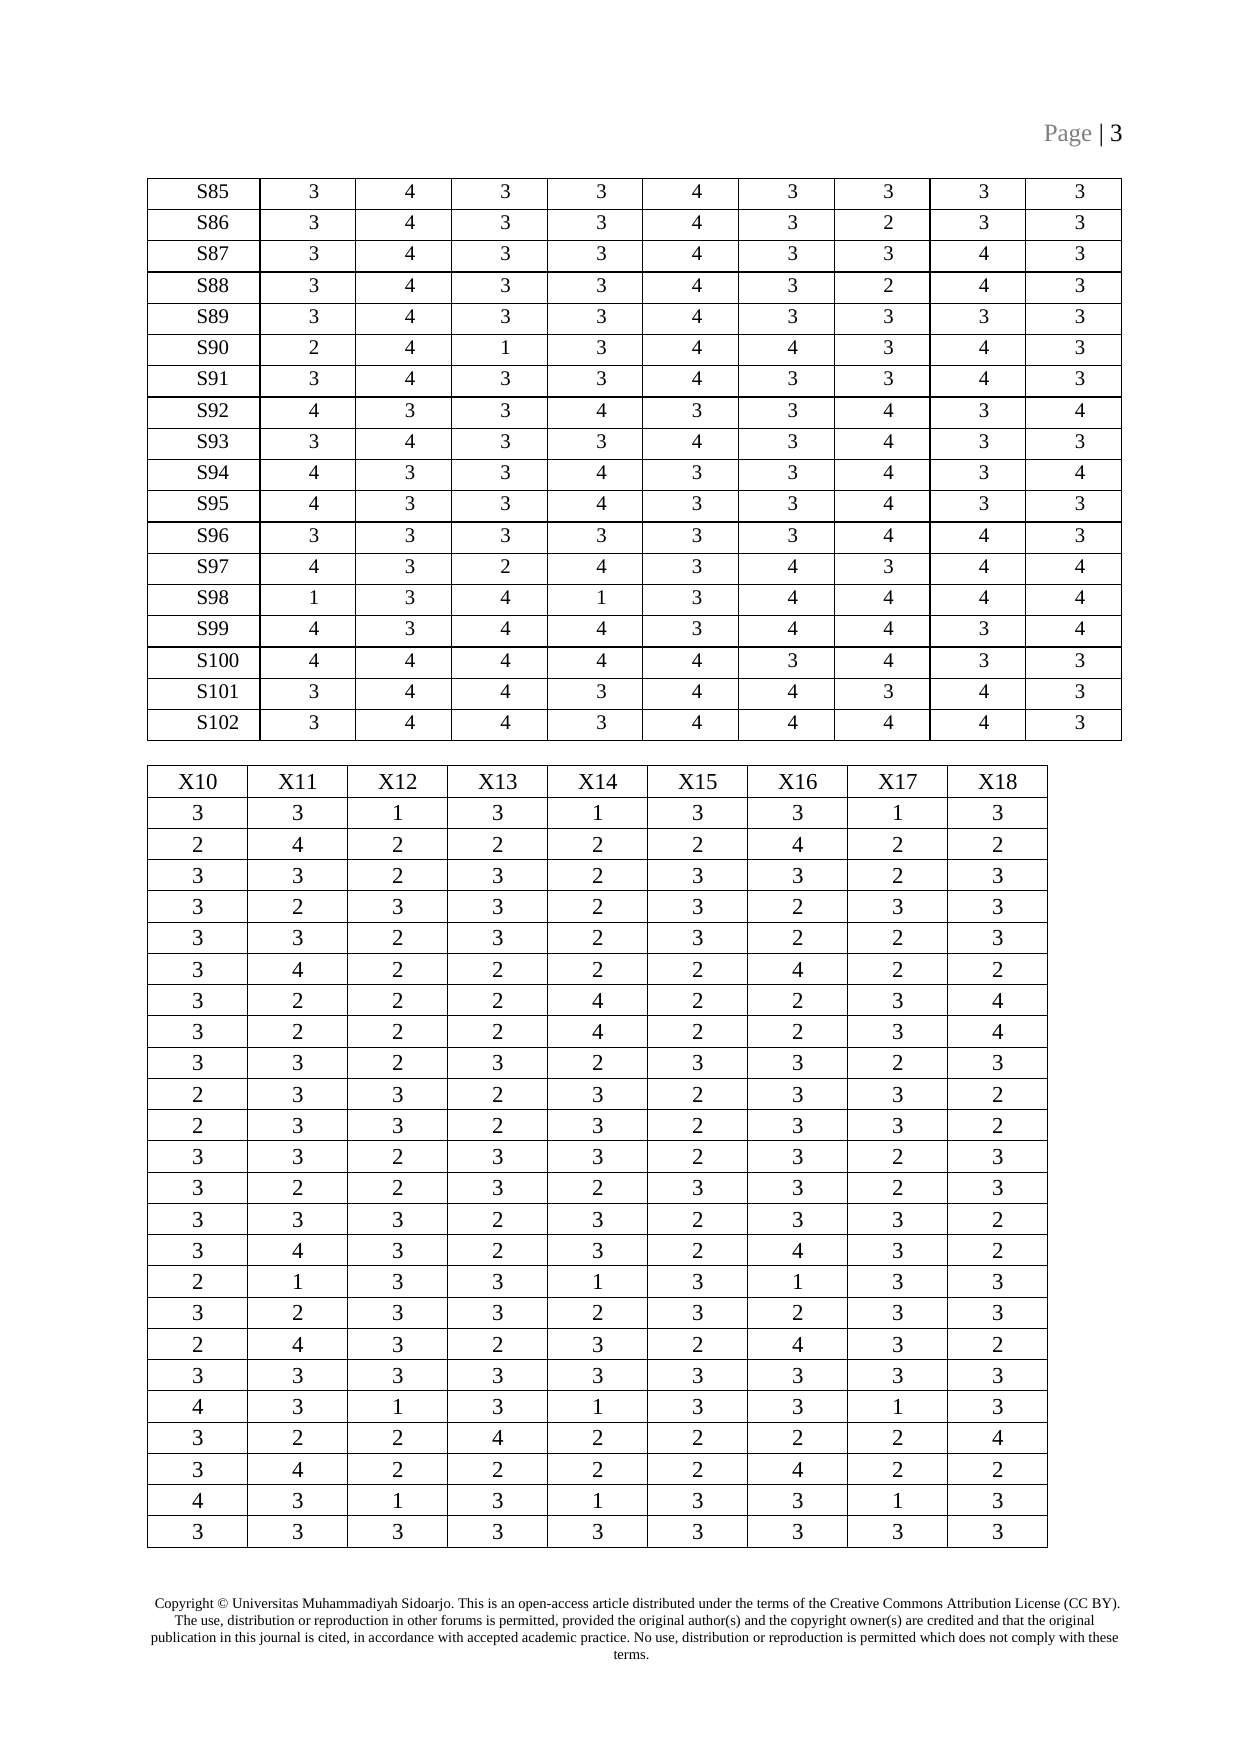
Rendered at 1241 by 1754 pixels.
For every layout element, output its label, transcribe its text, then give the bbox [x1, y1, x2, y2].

table_cell 3 [548, 366, 642, 396]
table_cell 3 [548, 1110, 647, 1140]
table_cell 2 [548, 1454, 647, 1484]
table_cell 4 [931, 335, 1025, 365]
table_cell 3 [452, 523, 547, 553]
table_cell 4 [548, 1016, 647, 1047]
table_cell 2 [448, 1235, 547, 1265]
table_cell S100 [148, 648, 259, 678]
table_cell 2 [448, 954, 547, 984]
table_cell 3 [248, 1391, 347, 1422]
table_cell 2 [448, 1454, 547, 1484]
table_cell 3 [748, 860, 847, 890]
table_cell 3 [643, 398, 738, 428]
table_cell 2 [448, 1016, 547, 1047]
table_cell 3 [835, 179, 929, 209]
table_cell 3 [448, 923, 547, 953]
table_cell 2 [148, 829, 247, 859]
table_cell 3 [835, 679, 929, 709]
table_cell 3 [448, 1298, 547, 1328]
table_cell 3 [548, 1516, 647, 1547]
table_header X13 [448, 766, 547, 797]
table_cell 3 [931, 179, 1025, 209]
table_cell 3 [261, 241, 355, 271]
table_cell 3 [356, 616, 451, 646]
table_cell 4 [356, 273, 451, 303]
table_cell 1 [452, 335, 547, 365]
table_cell 3 [148, 1016, 247, 1047]
table_cell 4 [248, 1329, 347, 1359]
table_cell 3 [648, 891, 747, 922]
table_cell 3 [931, 210, 1025, 240]
table_cell 4 [548, 648, 642, 678]
table_cell 4 [739, 585, 834, 615]
table_cell 4 [1026, 460, 1121, 490]
table_cell 4 [643, 335, 738, 365]
table_cell 4 [748, 1235, 847, 1265]
table_cell 3 [848, 891, 947, 922]
table_cell 3 [648, 1266, 747, 1297]
table_header X15 [648, 766, 747, 797]
table_cell 3 [548, 335, 642, 365]
table_header X12 [348, 766, 447, 797]
table_cell 3 [948, 1141, 1047, 1172]
table_cell 4 [643, 179, 738, 209]
table_cell 4 [356, 304, 451, 334]
table_cell 4 [1026, 398, 1121, 428]
table_cell 4 [739, 679, 834, 709]
table_cell S99 [148, 616, 259, 646]
table_cell 4 [643, 648, 738, 678]
table_cell 3 [261, 429, 355, 459]
table_cell 3 [448, 1141, 547, 1172]
table_cell 3 [248, 1141, 347, 1172]
table_cell 2 [548, 1173, 647, 1203]
table_cell 2 [348, 860, 447, 890]
table_cell 3 [148, 1048, 247, 1078]
table_cell 3 [248, 1079, 347, 1109]
table_cell 1 [348, 1391, 447, 1422]
table_cell 3 [548, 679, 642, 709]
table_cell 2 [648, 954, 747, 984]
table_cell 3 [948, 1516, 1047, 1547]
table_cell 3 [148, 1516, 247, 1547]
table_cell 2 [648, 1110, 747, 1140]
table_cell 3 [948, 891, 1047, 922]
table_cell 3 [548, 273, 642, 303]
table_cell 4 [356, 179, 451, 209]
table_cell 2 [348, 954, 447, 984]
table_cell 2 [835, 273, 929, 303]
table_cell 4 [931, 523, 1025, 553]
table_cell 3 [548, 1360, 647, 1390]
table_cell 2 [448, 1204, 547, 1234]
table_cell 3 [548, 1235, 647, 1265]
table_cell 4 [948, 985, 1047, 1015]
table_cell 4 [356, 648, 451, 678]
table_header X14 [548, 766, 647, 797]
table_cell 4 [452, 585, 547, 615]
table_cell 3 [648, 1391, 747, 1422]
table_cell 3 [648, 860, 747, 890]
table_cell S97 [148, 554, 259, 584]
table_cell 2 [448, 1110, 547, 1140]
table_cell S102 [148, 710, 259, 740]
table_cell 3 [548, 210, 642, 240]
table_cell 4 [1026, 616, 1121, 646]
table_cell 3 [848, 1360, 947, 1390]
table_cell 3 [648, 923, 747, 953]
table_cell 4 [356, 366, 451, 396]
table_cell 2 [548, 1298, 647, 1328]
table_cell 2 [348, 1048, 447, 1078]
table_cell 3 [748, 1516, 847, 1547]
table_cell 2 [548, 923, 647, 953]
table_cell 2 [248, 1016, 347, 1047]
table_cell 3 [931, 460, 1025, 490]
table_cell 3 [948, 923, 1047, 953]
table_cell 2 [448, 985, 547, 1015]
table_cell 3 [739, 648, 834, 678]
table_cell 3 [748, 1141, 847, 1172]
table_cell 3 [643, 523, 738, 553]
table_cell 3 [148, 1204, 247, 1234]
table_cell 3 [1026, 210, 1121, 240]
table_cell 3 [948, 1298, 1047, 1328]
table_cell 2 [448, 1329, 547, 1359]
table_header X17 [848, 766, 947, 797]
table_cell 4 [643, 429, 738, 459]
table_cell 3 [748, 1079, 847, 1109]
table_cell 2 [848, 1173, 947, 1203]
table_cell 3 [452, 210, 547, 240]
table_cell 2 [548, 1423, 647, 1453]
table_cell 2 [848, 1048, 947, 1078]
table_cell 3 [248, 798, 347, 828]
table_cell 4 [643, 241, 738, 271]
table_cell 4 [835, 585, 929, 615]
table_cell 3 [1026, 710, 1121, 740]
table_cell 3 [348, 1360, 447, 1390]
table_cell 2 [548, 829, 647, 859]
table_cell 3 [739, 398, 834, 428]
table_cell 4 [835, 460, 929, 490]
table_cell 3 [739, 460, 834, 490]
table_cell 1 [348, 1485, 447, 1515]
table_cell 4 [748, 954, 847, 984]
table_cell 3 [261, 710, 355, 740]
table_cell 3 [548, 429, 642, 459]
table_cell 3 [739, 210, 834, 240]
table_cell 4 [835, 523, 929, 553]
table_cell 4 [1026, 585, 1121, 615]
table_cell 2 [148, 1266, 247, 1297]
table_cell 4 [248, 1235, 347, 1265]
table_cell 3 [1026, 679, 1121, 709]
table_cell 4 [748, 1454, 847, 1484]
table_cell 3 [948, 1173, 1047, 1203]
table_cell 3 [648, 798, 747, 828]
table_cell 3 [948, 1485, 1047, 1515]
table_cell S93 [148, 429, 259, 459]
table_cell 4 [356, 429, 451, 459]
table_cell 1 [548, 1266, 647, 1297]
table_cell 3 [148, 1141, 247, 1172]
table_cell 4 [548, 985, 647, 1015]
table_cell 4 [356, 210, 451, 240]
table_cell 3 [648, 1048, 747, 1078]
table_cell 3 [835, 366, 929, 396]
table_cell S95 [148, 491, 259, 521]
table_cell 2 [648, 1079, 747, 1109]
table_cell 3 [931, 398, 1025, 428]
table_cell 3 [248, 923, 347, 953]
table_cell 2 [848, 860, 947, 890]
table_cell S85 [148, 179, 259, 209]
table_cell 3 [148, 1360, 247, 1390]
table_cell 3 [835, 335, 929, 365]
table_cell 4 [643, 273, 738, 303]
table_cell 3 [848, 1329, 947, 1359]
table_cell S101 [148, 679, 259, 709]
table_cell 1 [548, 1391, 647, 1422]
table_cell 3 [448, 1048, 547, 1078]
table_cell 3 [348, 1204, 447, 1234]
table_cell 3 [348, 1235, 447, 1265]
table_cell 3 [748, 1173, 847, 1203]
table_cell S86 [148, 210, 259, 240]
table_cell 4 [548, 460, 642, 490]
table_cell 3 [748, 1391, 847, 1422]
table_cell 4 [835, 398, 929, 428]
table_cell 2 [548, 860, 647, 890]
table_cell 3 [548, 241, 642, 271]
table_cell 2 [348, 923, 447, 953]
table_cell 3 [248, 1048, 347, 1078]
table_cell 3 [848, 1204, 947, 1234]
table_cell 3 [739, 179, 834, 209]
table_cell 4 [356, 679, 451, 709]
table_cell 2 [348, 985, 447, 1015]
table_cell 3 [148, 798, 247, 828]
table_cell 3 [356, 460, 451, 490]
table_cell 3 [356, 585, 451, 615]
table_cell 2 [948, 954, 1047, 984]
table_cell S94 [148, 460, 259, 490]
table_cell 4 [931, 679, 1025, 709]
table_cell S96 [148, 523, 259, 553]
table_cell 3 [931, 648, 1025, 678]
table_cell 3 [148, 1298, 247, 1328]
table_cell 4 [248, 1454, 347, 1484]
table_cell 2 [948, 1204, 1047, 1234]
table_cell 3 [948, 860, 1047, 890]
table_cell 4 [643, 679, 738, 709]
table_cell 3 [948, 798, 1047, 828]
table_cell 3 [739, 366, 834, 396]
table_cell 3 [452, 366, 547, 396]
table_cell 3 [261, 179, 355, 209]
table_cell 4 [356, 335, 451, 365]
table_cell 3 [148, 1454, 247, 1484]
table_cell 1 [548, 1485, 647, 1515]
table_cell 2 [148, 1079, 247, 1109]
table_cell 2 [648, 1423, 747, 1453]
table_cell 3 [643, 616, 738, 646]
table_cell 3 [148, 891, 247, 922]
table_cell 3 [248, 860, 347, 890]
table_cell 4 [548, 491, 642, 521]
table_cell 3 [643, 585, 738, 615]
table_cell 3 [739, 523, 834, 553]
table_cell 2 [948, 1110, 1047, 1140]
table_header X11 [248, 766, 347, 797]
table_cell 2 [848, 829, 947, 859]
table_cell 3 [931, 304, 1025, 334]
table_cell 3 [448, 798, 547, 828]
table_cell 4 [261, 648, 355, 678]
table_cell 3 [148, 1423, 247, 1453]
table_cell 3 [452, 179, 547, 209]
table_cell 2 [848, 1454, 947, 1484]
table_cell 3 [739, 429, 834, 459]
table_cell 3 [148, 1173, 247, 1203]
table_cell 3 [356, 523, 451, 553]
table_cell 3 [848, 985, 947, 1015]
table_cell 4 [248, 829, 347, 859]
table_cell 2 [248, 1423, 347, 1453]
table_cell S92 [148, 398, 259, 428]
table_cell 3 [739, 273, 834, 303]
table_cell 3 [948, 1048, 1047, 1078]
table_cell 3 [548, 1204, 647, 1234]
table_cell 3 [848, 1016, 947, 1047]
table_cell 3 [348, 1079, 447, 1109]
table_cell 2 [348, 1141, 447, 1172]
table_cell 3 [648, 1360, 747, 1390]
table_cell 4 [835, 491, 929, 521]
table_cell 3 [848, 1110, 947, 1140]
table_cell 3 [643, 491, 738, 521]
table_cell 4 [643, 366, 738, 396]
table_cell 4 [739, 335, 834, 365]
table_cell 3 [452, 398, 547, 428]
table_cell 3 [748, 798, 847, 828]
table_cell 4 [356, 241, 451, 271]
table_cell 3 [648, 1173, 747, 1203]
table_cell 4 [261, 398, 355, 428]
table_cell 3 [452, 241, 547, 271]
table_cell 4 [548, 616, 642, 646]
table_cell 4 [452, 648, 547, 678]
table_cell 1 [748, 1266, 847, 1297]
table_cell 3 [348, 1329, 447, 1359]
table_cell 3 [548, 304, 642, 334]
table_cell 2 [548, 891, 647, 922]
table_cell 3 [548, 179, 642, 209]
table_cell 4 [643, 210, 738, 240]
table_cell 3 [261, 304, 355, 334]
table_cell 3 [1026, 304, 1121, 334]
table_cell 3 [548, 710, 642, 740]
table_cell 3 [848, 1266, 947, 1297]
table_cell 3 [848, 1298, 947, 1328]
table_cell 4 [261, 554, 355, 584]
table_cell 2 [148, 1110, 247, 1140]
table_cell 3 [148, 954, 247, 984]
table_cell 4 [931, 585, 1025, 615]
table_cell 3 [148, 860, 247, 890]
table_cell 4 [248, 954, 347, 984]
table_cell 4 [452, 679, 547, 709]
table_cell 4 [739, 554, 834, 584]
table_cell 3 [548, 1329, 647, 1359]
table_cell 2 [848, 923, 947, 953]
table_cell 3 [448, 1391, 547, 1422]
table_cell 3 [448, 891, 547, 922]
table_cell 3 [448, 1360, 547, 1390]
table_cell 3 [356, 491, 451, 521]
table_cell 3 [648, 1298, 747, 1328]
table_cell 3 [261, 679, 355, 709]
table_cell 3 [835, 554, 929, 584]
table_cell 4 [261, 491, 355, 521]
table_cell 3 [348, 1298, 447, 1328]
table_cell 3 [748, 1485, 847, 1515]
table_cell 3 [1026, 523, 1121, 553]
table_cell 4 [748, 1329, 847, 1359]
table_cell 3 [248, 1110, 347, 1140]
table_cell 3 [1026, 366, 1121, 396]
table_cell 3 [448, 1516, 547, 1547]
table_cell 2 [548, 954, 647, 984]
table_cell S90 [148, 335, 259, 365]
table_cell 4 [739, 710, 834, 740]
table_cell 2 [648, 1454, 747, 1484]
table_cell 3 [348, 1110, 447, 1140]
table_cell 4 [148, 1485, 247, 1515]
table_cell 2 [748, 891, 847, 922]
table_cell 3 [348, 1266, 447, 1297]
table_cell 2 [452, 554, 547, 584]
table_cell 3 [748, 1204, 847, 1234]
table_cell 4 [1026, 554, 1121, 584]
table_cell 2 [348, 1016, 447, 1047]
table_cell 3 [748, 1048, 847, 1078]
table_cell 4 [931, 366, 1025, 396]
table_cell 3 [748, 1360, 847, 1390]
table_cell S98 [148, 585, 259, 615]
table_cell 3 [248, 1204, 347, 1234]
table_cell 2 [948, 1329, 1047, 1359]
table_cell 2 [848, 954, 947, 984]
table_cell 1 [848, 1485, 947, 1515]
table_cell 3 [548, 1079, 647, 1109]
table_cell 3 [261, 523, 355, 553]
table_cell 2 [748, 985, 847, 1015]
table_cell 3 [448, 1266, 547, 1297]
table_cell 3 [548, 523, 642, 553]
table_cell 3 [643, 460, 738, 490]
table_cell 2 [248, 1173, 347, 1203]
table_cell 4 [448, 1423, 547, 1453]
table_cell 3 [356, 398, 451, 428]
table_header X16 [748, 766, 847, 797]
table_cell S87 [148, 241, 259, 271]
table_cell 3 [356, 554, 451, 584]
table_cell 2 [248, 1298, 347, 1328]
table_cell 3 [452, 491, 547, 521]
table_cell 3 [261, 210, 355, 240]
table_cell 2 [548, 1048, 647, 1078]
table_cell 3 [648, 1516, 747, 1547]
table_cell 3 [148, 985, 247, 1015]
table_cell 2 [835, 210, 929, 240]
table_cell 4 [835, 429, 929, 459]
table_cell 3 [1026, 335, 1121, 365]
table_cell 4 [643, 710, 738, 740]
table_cell 4 [261, 460, 355, 490]
table_cell 3 [148, 923, 247, 953]
table_cell 2 [248, 891, 347, 922]
table_cell 3 [452, 429, 547, 459]
table_cell 2 [848, 1141, 947, 1172]
table_cell 1 [848, 1391, 947, 1422]
table_cell 3 [452, 304, 547, 334]
table_cell 4 [261, 616, 355, 646]
table_cell 4 [452, 710, 547, 740]
table_cell 2 [261, 335, 355, 365]
table_cell 3 [648, 1485, 747, 1515]
table_cell 4 [748, 829, 847, 859]
table_cell 2 [648, 1329, 747, 1359]
table_cell 4 [835, 710, 929, 740]
table_cell 2 [648, 1235, 747, 1265]
table_cell 4 [835, 648, 929, 678]
table_cell S91 [148, 366, 259, 396]
table_cell 4 [548, 554, 642, 584]
table_cell 2 [348, 829, 447, 859]
table_cell 1 [548, 798, 647, 828]
table_cell 2 [348, 1454, 447, 1484]
table_cell 3 [931, 491, 1025, 521]
table_header X18 [948, 766, 1047, 797]
table_cell 2 [948, 1079, 1047, 1109]
table_cell 2 [448, 1079, 547, 1109]
table_cell 3 [848, 1516, 947, 1547]
table_cell 3 [1026, 179, 1121, 209]
table_cell 2 [748, 1298, 847, 1328]
table_cell 1 [548, 585, 642, 615]
table_cell 3 [835, 304, 929, 334]
table_cell 1 [261, 585, 355, 615]
table_cell 2 [148, 1329, 247, 1359]
table_cell 1 [348, 798, 447, 828]
table_cell 3 [931, 616, 1025, 646]
table_cell 4 [835, 616, 929, 646]
table_cell 2 [648, 1141, 747, 1172]
table_cell 2 [648, 985, 747, 1015]
table_cell 4 [739, 616, 834, 646]
table_cell 3 [248, 1485, 347, 1515]
table_cell 2 [648, 1016, 747, 1047]
table_cell 2 [848, 1423, 947, 1453]
table_cell 4 [148, 1391, 247, 1422]
table_cell 2 [948, 829, 1047, 859]
table_cell 3 [452, 273, 547, 303]
table_cell 4 [452, 616, 547, 646]
table_cell 3 [1026, 648, 1121, 678]
table_cell 3 [448, 1173, 547, 1203]
table_cell 3 [348, 1516, 447, 1547]
table_cell 3 [248, 1360, 347, 1390]
table_cell 3 [643, 554, 738, 584]
table_header X10 [148, 766, 247, 797]
table_cell 3 [1026, 429, 1121, 459]
table_cell 3 [739, 241, 834, 271]
table_cell 3 [348, 891, 447, 922]
table_cell 2 [748, 923, 847, 953]
table_cell 3 [1026, 273, 1121, 303]
table_cell 2 [348, 1173, 447, 1203]
table_cell 3 [931, 429, 1025, 459]
table_cell 4 [931, 241, 1025, 271]
table_cell 4 [931, 273, 1025, 303]
table_cell 3 [948, 1360, 1047, 1390]
table_cell 3 [739, 491, 834, 521]
table_cell 1 [248, 1266, 347, 1297]
table_cell 2 [648, 829, 747, 859]
table_cell 3 [248, 1516, 347, 1547]
table_cell 3 [148, 1235, 247, 1265]
table_cell 4 [643, 304, 738, 334]
table_cell S89 [148, 304, 259, 334]
table_cell 3 [739, 304, 834, 334]
table_cell 3 [261, 273, 355, 303]
table_cell 2 [948, 1454, 1047, 1484]
table_cell 4 [948, 1016, 1047, 1047]
table_cell 2 [948, 1235, 1047, 1265]
table_cell 4 [948, 1423, 1047, 1453]
table_cell 3 [1026, 241, 1121, 271]
table_cell 4 [931, 710, 1025, 740]
table_cell 3 [548, 1141, 647, 1172]
table_cell S88 [148, 273, 259, 303]
table_cell 2 [648, 1204, 747, 1234]
table_cell 3 [948, 1391, 1047, 1422]
table_cell 2 [248, 985, 347, 1015]
table_cell 3 [748, 1110, 847, 1140]
table_cell 3 [848, 1235, 947, 1265]
table_cell 2 [748, 1423, 847, 1453]
table_cell 3 [448, 860, 547, 890]
table_cell 3 [261, 366, 355, 396]
table_cell 3 [1026, 491, 1121, 521]
table_cell 3 [848, 1079, 947, 1109]
table_cell 4 [356, 710, 451, 740]
table_cell 3 [448, 1485, 547, 1515]
table_cell 1 [848, 798, 947, 828]
table_cell 3 [452, 460, 547, 490]
table_cell 4 [931, 554, 1025, 584]
table_cell 3 [835, 241, 929, 271]
table_cell 2 [348, 1423, 447, 1453]
table_cell 3 [948, 1266, 1047, 1297]
table_cell 4 [548, 398, 642, 428]
table_cell 2 [448, 829, 547, 859]
table_cell 2 [748, 1016, 847, 1047]
